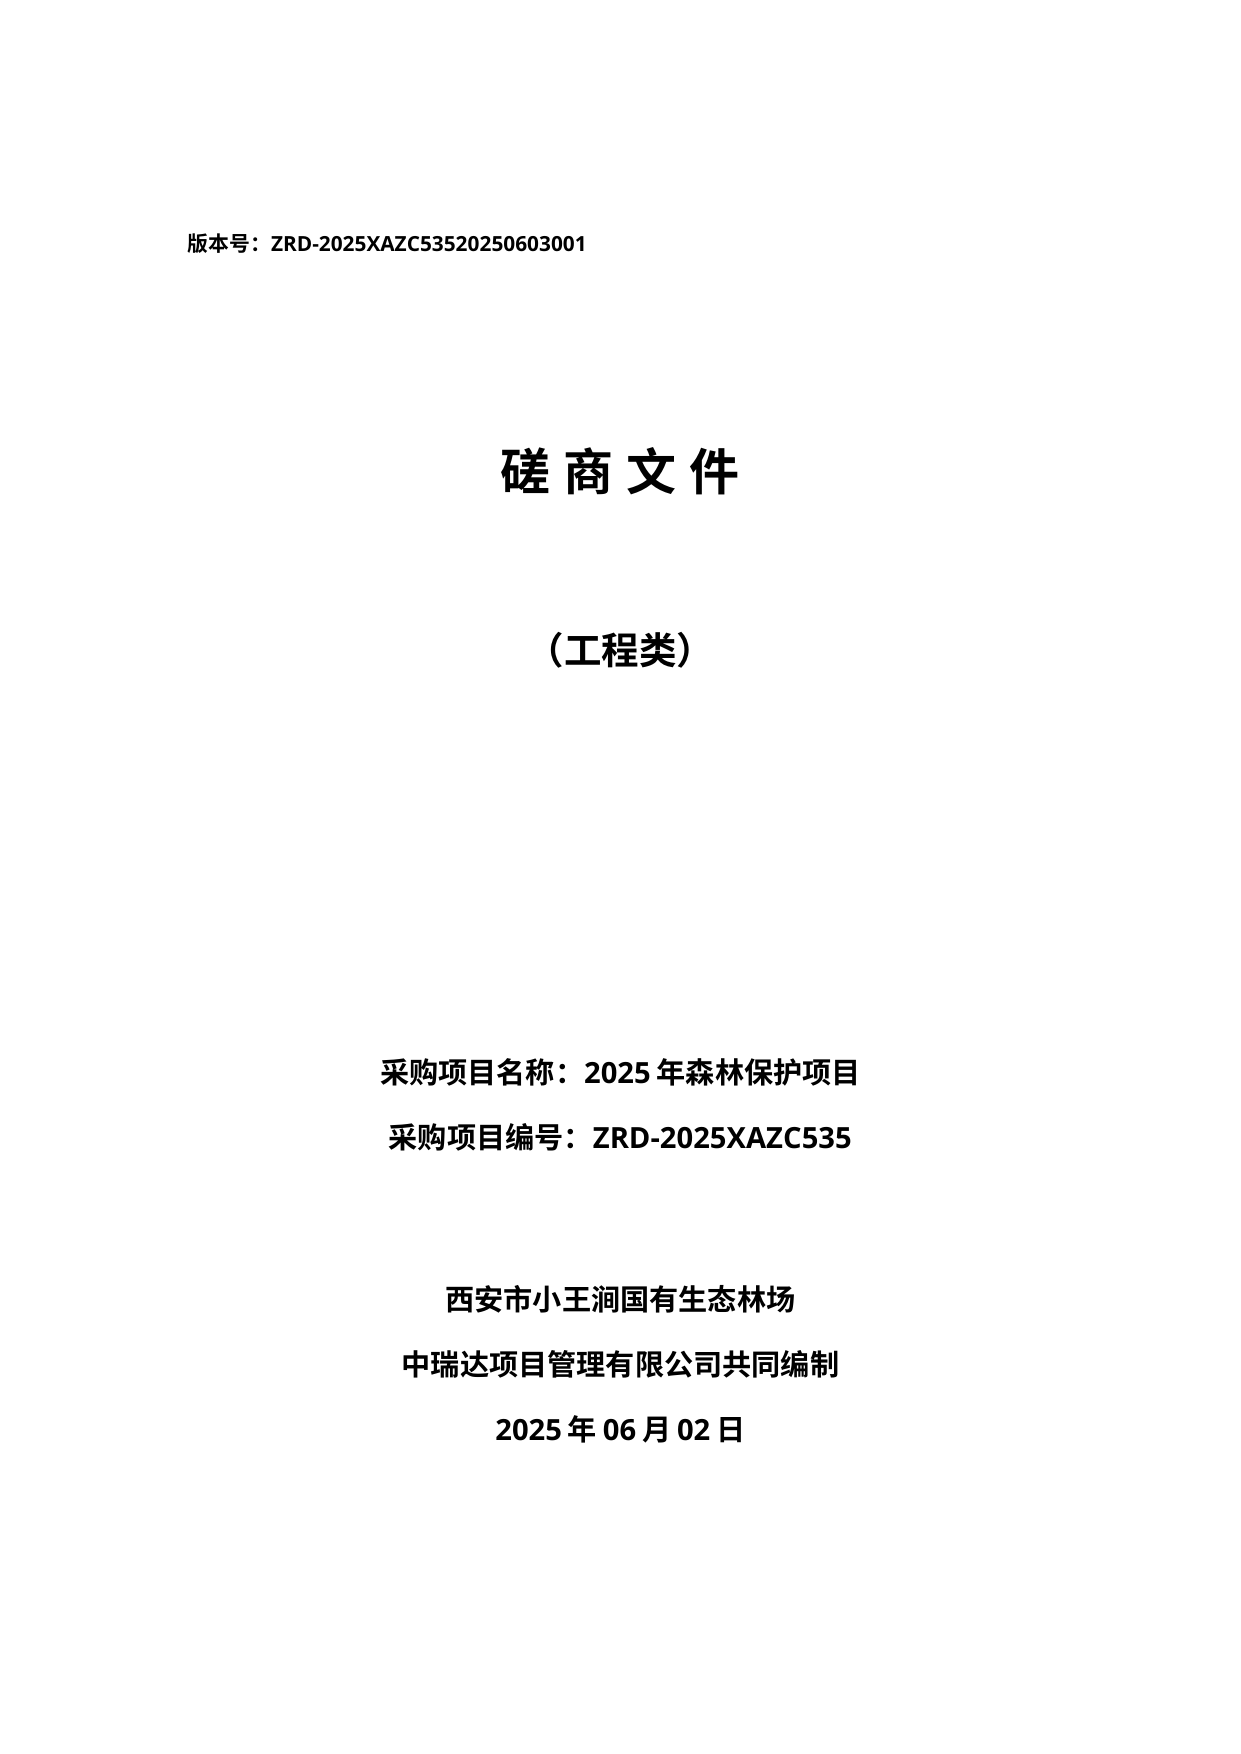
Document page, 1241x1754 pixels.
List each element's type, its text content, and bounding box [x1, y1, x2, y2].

text 中瑞达项目管理有限公司共同编制 [187, 1332, 1053, 1397]
text 采购项目名称：2025年森林保护项目 [187, 1039, 1053, 1104]
text 采购项目编号：ZRD-2025XAZC535 [187, 1104, 1053, 1267]
text 磋 商 文 件 [187, 422, 1053, 617]
text 2025年06月02日 [187, 1397, 1053, 1462]
text 西安市小王涧国有生态林场 [187, 1267, 1053, 1332]
text （工程类） [187, 617, 1053, 1039]
text 版本号：ZRD-2025XAZC53520250603001 [187, 227, 1053, 422]
